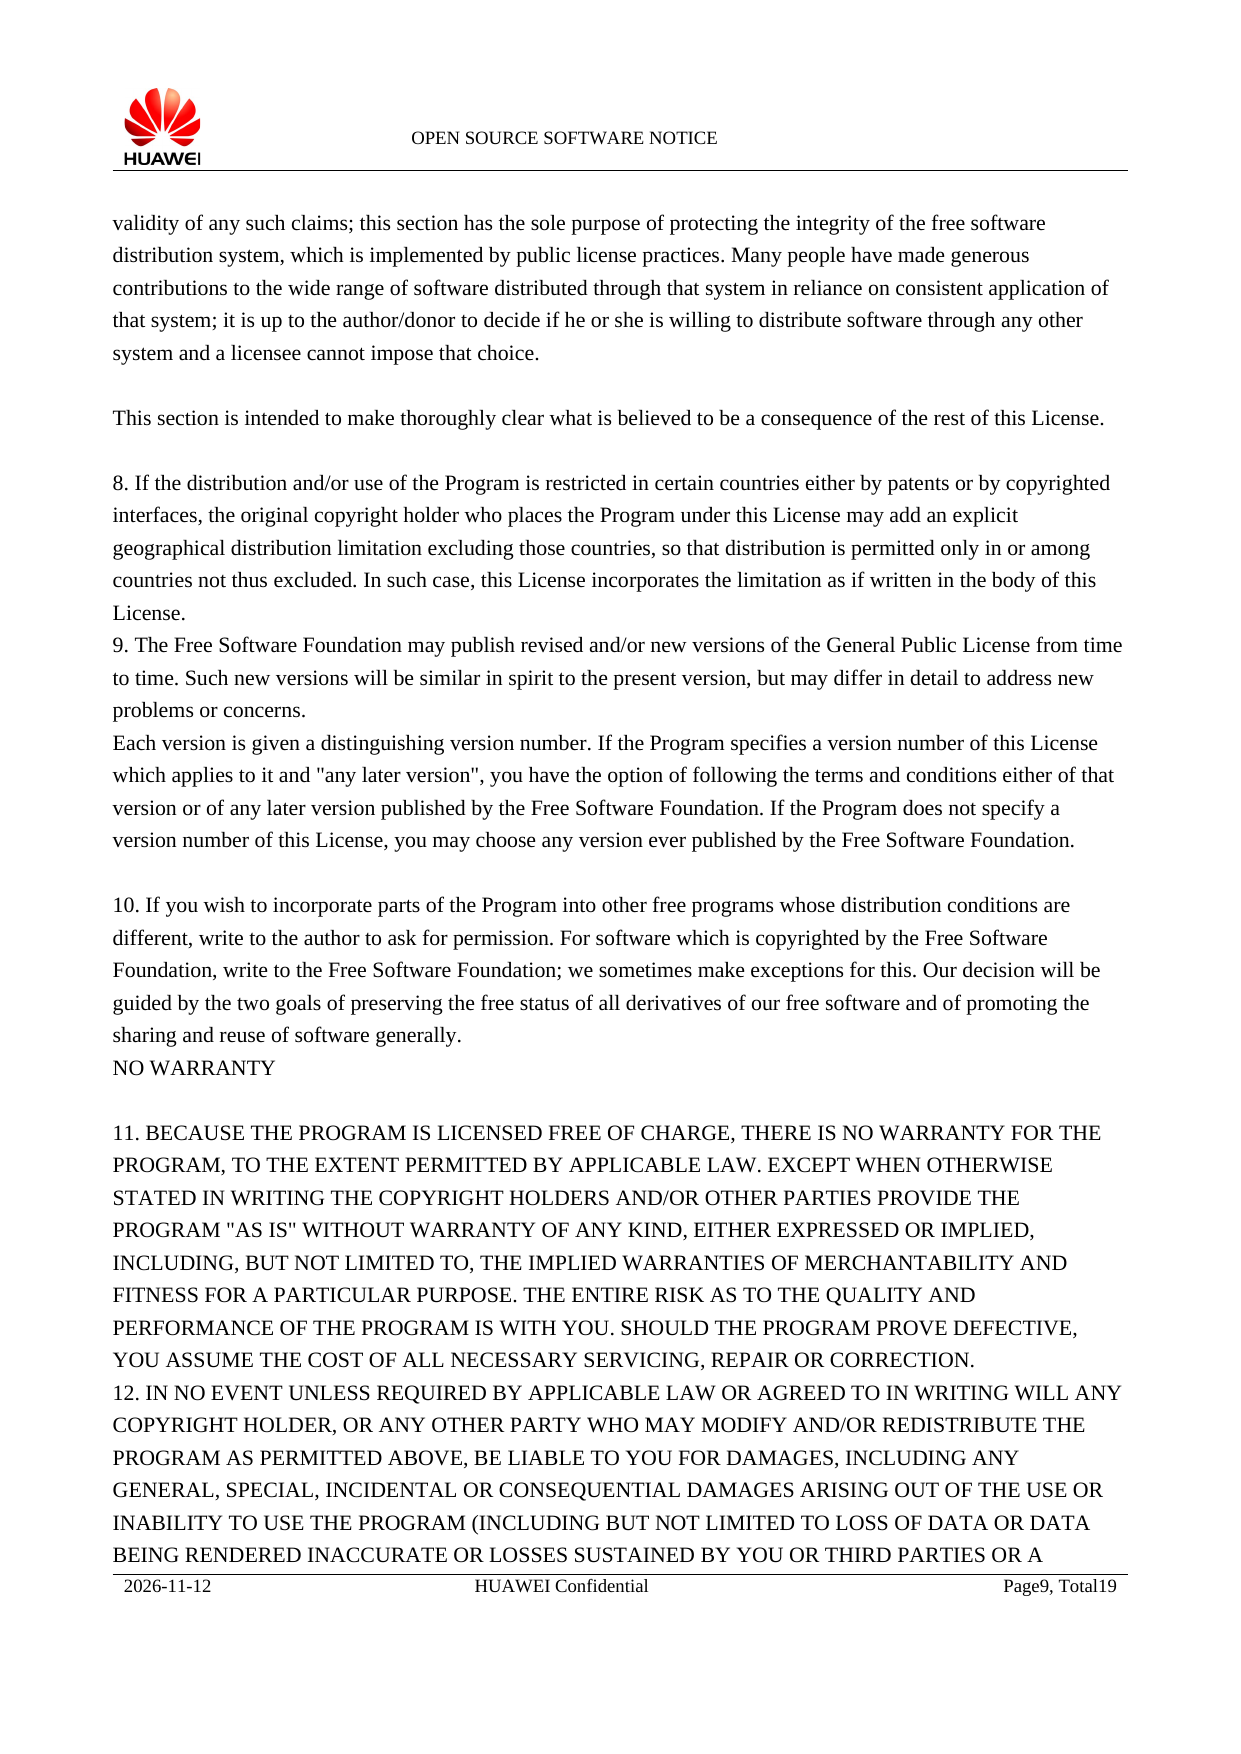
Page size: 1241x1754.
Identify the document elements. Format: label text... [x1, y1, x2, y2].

picture [124, 88, 201, 165]
